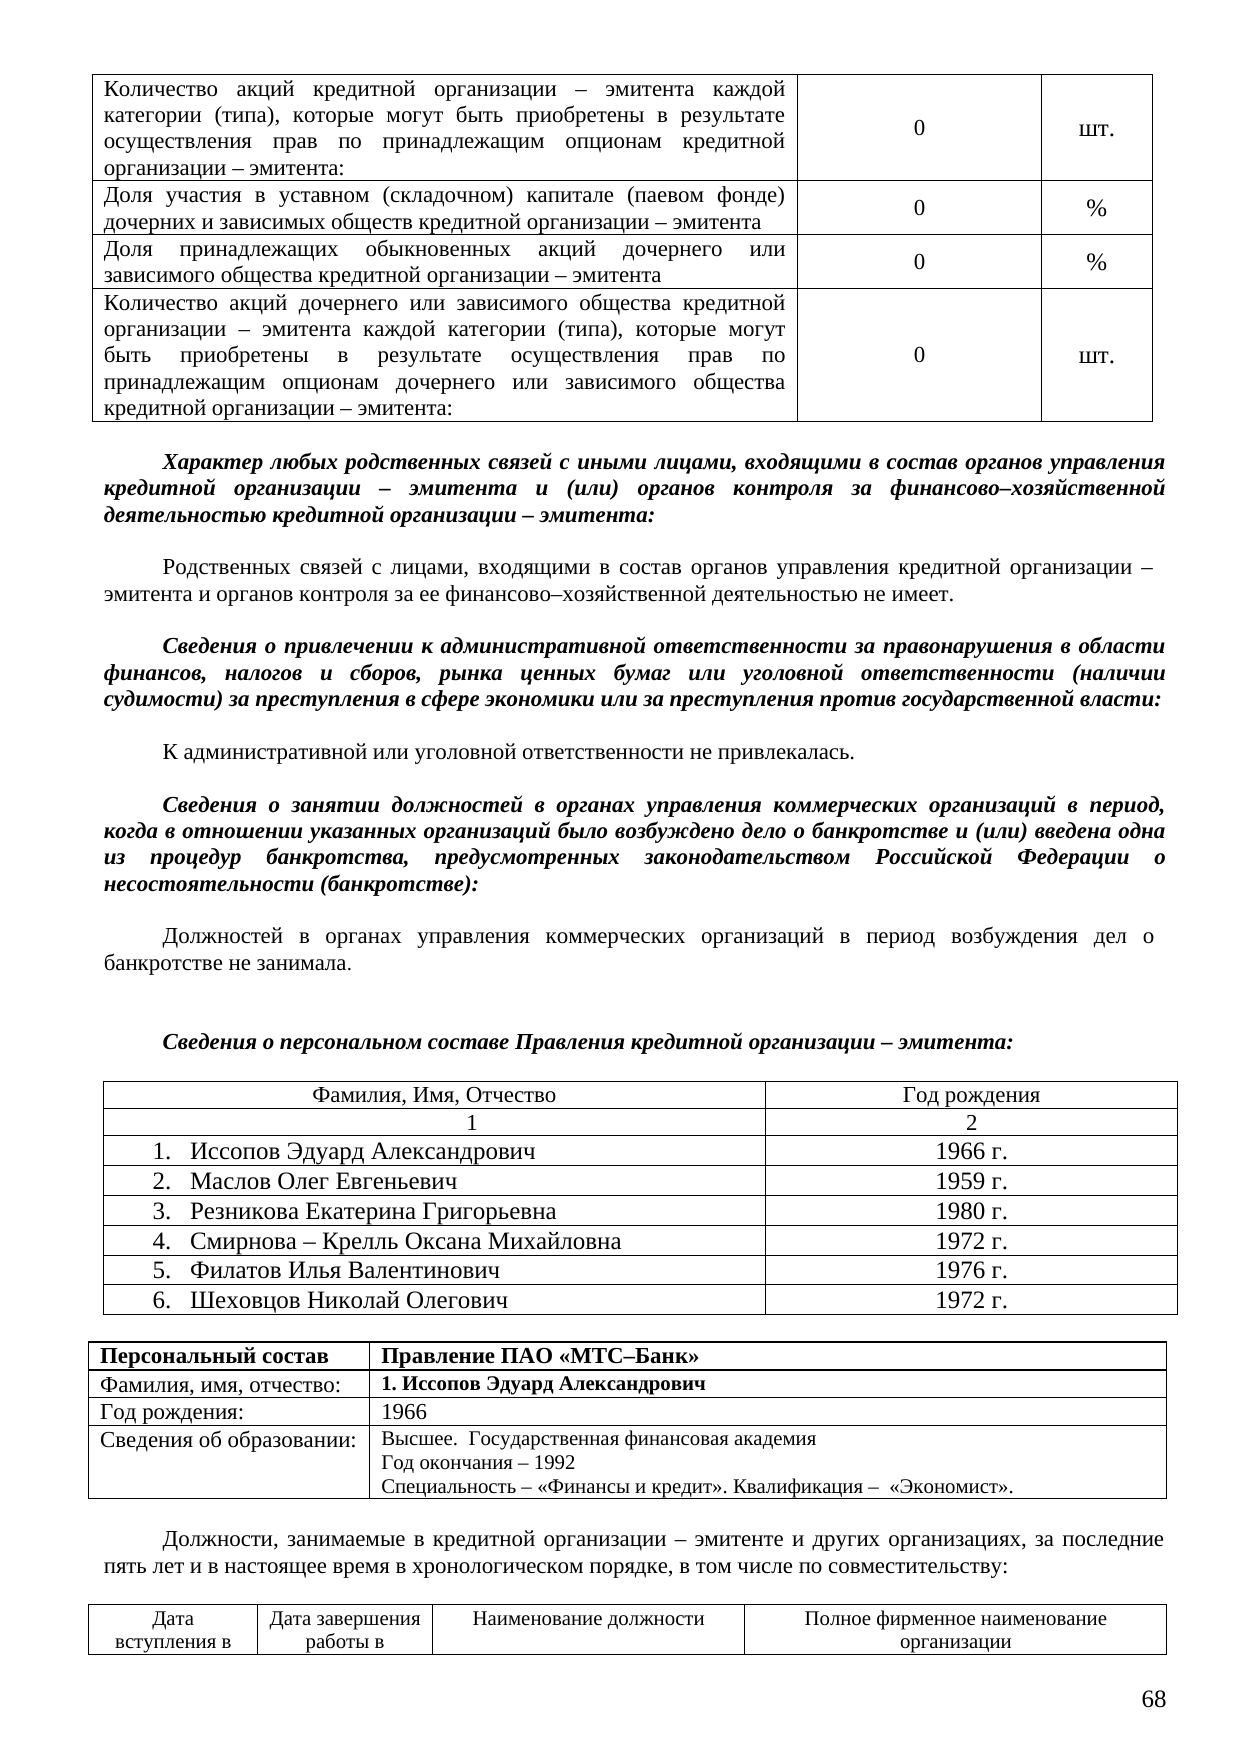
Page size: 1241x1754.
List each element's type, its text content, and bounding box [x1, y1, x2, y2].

table_header Родственных связей с лицами, входящими в состав органов управления кредитной организации – эмитента и органов контроля за ее финансово–хозяйственной деятельностью не имеет. [92, 554, 1167, 606]
table_header Год рождения [766, 1082, 1177, 1108]
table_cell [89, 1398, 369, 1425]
table_cell 0 [798, 181, 1041, 234]
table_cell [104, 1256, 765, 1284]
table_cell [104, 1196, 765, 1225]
table_header К административной или уголовной ответственности не привлекалась. [92, 738, 1167, 764]
table_cell Доля участия в уставном (складочном) капитале (паевом фонде) дочерних и зависимых обществ кредитной организации – эмитента [93, 181, 797, 234]
table_cell Количество акций кредитной организации – эмитента каждой категории (типа), которые могут быть приобретены в результате осуществления прав по принадлежащим опционам кредитной организации – эмитента: [93, 75, 797, 180]
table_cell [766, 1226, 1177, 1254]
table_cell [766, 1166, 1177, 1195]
table_cell 0 [798, 289, 1041, 421]
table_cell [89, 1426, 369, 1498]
table_cell Доля принадлежащих обыкновенных акций дочернего или зависимого общества кредитной организации – эмитента [93, 235, 797, 288]
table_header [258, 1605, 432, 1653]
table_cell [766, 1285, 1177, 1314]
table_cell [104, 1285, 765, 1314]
table_cell шт. [1042, 289, 1152, 421]
table_cell 0 [798, 235, 1041, 288]
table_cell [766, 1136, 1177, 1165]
text Сведения о привлечении к административной ответственности за правонарушения в области финансов, налогов и сборов, рынка ценных бумаг или уголовной ответственности (наличии судимости) за преступления в сфере экономики или за преступления против государственной власти: [103, 632, 1167, 712]
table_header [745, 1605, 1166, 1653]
table_cell 2 [766, 1109, 1177, 1135]
table_cell 0 [798, 75, 1041, 180]
table_cell % [1042, 235, 1152, 288]
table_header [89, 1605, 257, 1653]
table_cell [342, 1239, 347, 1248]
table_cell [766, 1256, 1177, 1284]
table_header Фамилия, Имя, Отчество [104, 1082, 765, 1108]
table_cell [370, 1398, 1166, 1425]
table_cell % [1042, 181, 1152, 234]
text Сведения о персональном составе Правления кредитной организации – эмитента: [103, 1028, 1167, 1054]
table_header Должностей в органах управления коммерческих организаций в период возбуждения дел о банкротстве не занимала. [92, 923, 1167, 975]
text Характер любых родственных связей с иными лицами, входящими в состав органов управления кредитной организации – эмитента и (или) органов контроля за финансово–хозяйственной деятельностью кредитной организации – эмитента: [103, 448, 1167, 527]
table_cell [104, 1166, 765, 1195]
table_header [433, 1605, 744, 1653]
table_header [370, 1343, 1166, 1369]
table_cell шт. [1042, 75, 1152, 180]
text Сведения о занятии должностей в органах управления коммерческих организаций в период, когда в отношении указанных организаций было возбуждено дело о банкротстве и (или) введена одна из процедур банкротства, предусмотренных законодательством Российской Федерации о несостоятельности (банкротстве): [103, 791, 1167, 896]
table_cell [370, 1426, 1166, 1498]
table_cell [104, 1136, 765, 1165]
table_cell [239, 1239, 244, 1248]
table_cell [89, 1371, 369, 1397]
text Должности, занимаемые в кредитной организации – эмитенте и других организациях, за последние пять лет и в настоящее время в хронологическом порядке, в том числе по совместительству: [103, 1525, 1167, 1578]
table_cell Количество акций дочернего или зависимого общества кредитной организации – эмитента каждой категории (типа), которые могут быть приобретены в результате осуществления прав по принадлежащим опционам дочернего или зависимого общества кредитной организации – эмитента: [93, 289, 797, 421]
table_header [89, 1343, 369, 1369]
table_cell 1 [104, 1109, 765, 1135]
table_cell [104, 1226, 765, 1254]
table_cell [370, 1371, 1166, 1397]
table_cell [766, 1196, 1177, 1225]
